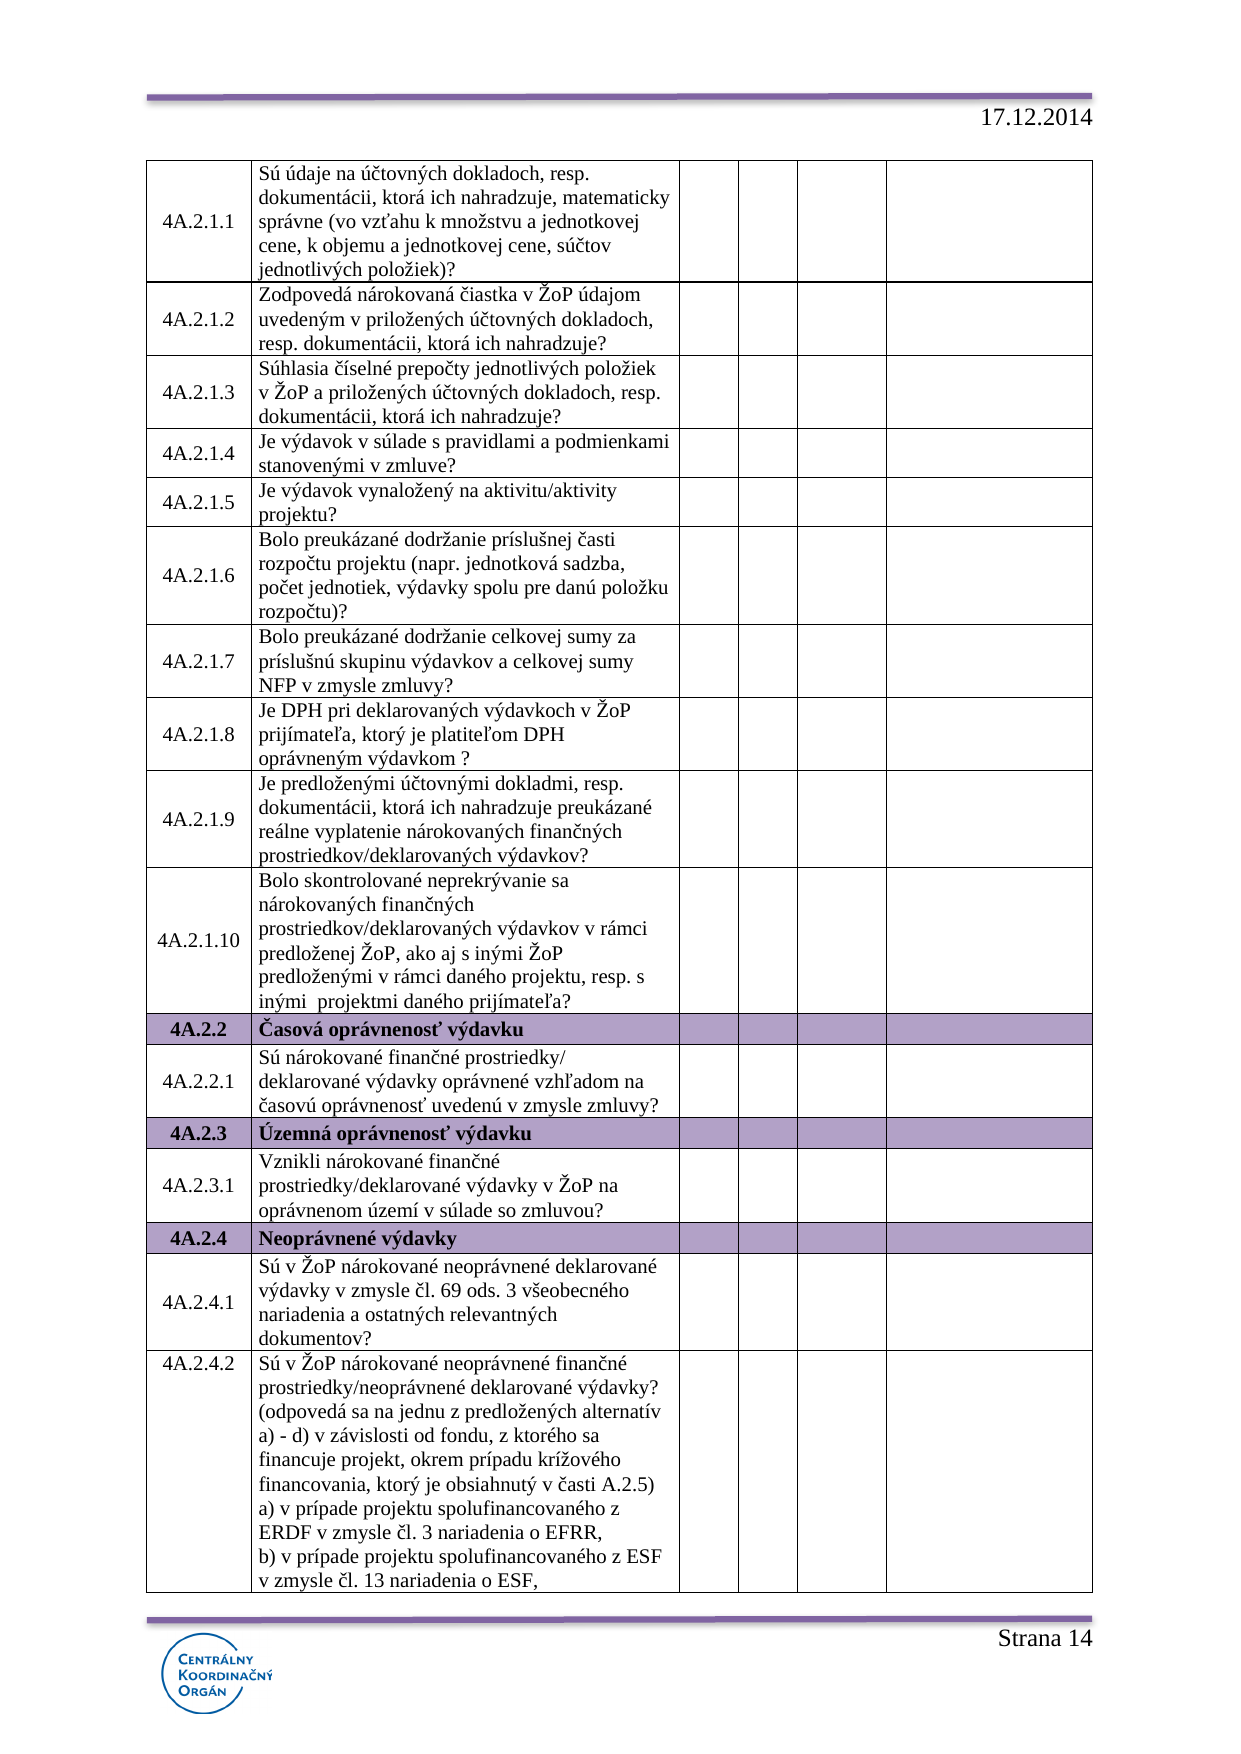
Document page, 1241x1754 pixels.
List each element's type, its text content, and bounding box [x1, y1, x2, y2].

table_cell [887, 356, 1092, 428]
table_cell [739, 1223, 797, 1253]
table_cell 4A.2.3 [147, 1118, 251, 1148]
table_cell 4A.2.3.1 [147, 1149, 251, 1222]
table_cell [887, 1351, 1092, 1592]
table_cell [680, 1014, 738, 1044]
picture [159, 1631, 272, 1713]
table_cell [739, 868, 797, 1013]
table_cell [798, 1351, 886, 1592]
table_cell [739, 429, 797, 477]
table_cell [798, 429, 886, 477]
table_cell 4A.2.1.9 [147, 771, 251, 867]
table_cell 4A.2.1.5 [147, 478, 251, 526]
table_cell Sú nárokované finančné prostriedky/ deklarované výdavky oprávnené vzhľadom na časovú oprávnenosť uvedenú v zmysle zmluvy? [252, 1045, 679, 1117]
table_cell [680, 161, 738, 281]
table_cell [680, 1118, 738, 1148]
table_cell Územná oprávnenosť výdavku [252, 1118, 679, 1148]
table_cell Bolo preukázané dodržanie príslušnej časti rozpočtu projektu (napr. jednotková sadzba, počet jednotiek, výdavky spolu pre danú položku rozpočtu)? [252, 527, 679, 623]
table_cell [739, 1014, 797, 1044]
table_cell [798, 771, 886, 867]
table_cell 4A.2.2 [147, 1014, 251, 1044]
table_cell [739, 1149, 797, 1222]
table_cell [739, 771, 797, 867]
table_cell Sú údaje na účtovných dokladoch, resp. dokumentácii, ktorá ich nahradzuje, matematicky správne (vo vzťahu k množstvu a jednotkovej cene, k objemu a jednotkovej cene, súčtov jednotlivých položiek)? [252, 161, 679, 281]
table_cell [739, 356, 797, 428]
table_cell Časová oprávnenosť výdavku [252, 1014, 679, 1044]
table_cell [680, 698, 738, 770]
table_cell [739, 1045, 797, 1117]
table_cell [680, 868, 738, 1013]
table_cell Zodpovedá nárokovaná čiastka v ŽoP údajom uvedeným v priložených účtovných dokladoch, resp. dokumentácii, ktorá ich nahradzuje? [252, 283, 679, 354]
table_cell [798, 1223, 886, 1253]
table_cell 4A.2.1.8 [147, 698, 251, 770]
table_cell [798, 356, 886, 428]
table_cell [739, 625, 797, 697]
table_cell 4A.2.1.1 [147, 161, 251, 281]
table_cell [798, 478, 886, 526]
table_cell [680, 1351, 738, 1592]
table_cell [680, 771, 738, 867]
table_cell [680, 1223, 738, 1253]
table_cell Súhlasia číselné prepočty jednotlivých položiek v ŽoP a priložených účtovných dokladoch, resp. dokumentácii, ktorá ich nahradzuje? [252, 356, 679, 428]
table_cell 4A.2.1.6 [147, 527, 251, 623]
table_cell Je výdavok vynaložený na aktivitu/aktivity projektu? [252, 478, 679, 526]
table_cell Je DPH pri deklarovaných výdavkoch v ŽoP prijímateľa, ktorý je platiteľom DPH oprávneným výdavkom ? [252, 698, 679, 770]
table_cell [798, 1149, 886, 1222]
table_cell [798, 1118, 886, 1148]
table_cell [887, 698, 1092, 770]
table_cell [680, 478, 738, 526]
table_cell [887, 1254, 1092, 1350]
table_cell Vznikli nárokované finančné prostriedky/deklarované výdavky v ŽoP na oprávnenom území v súlade so zmluvou? [252, 1149, 679, 1222]
table_cell [739, 161, 797, 281]
table_cell [680, 429, 738, 477]
table_cell [680, 283, 738, 354]
table_cell 4A.2.1.10 [147, 868, 251, 1013]
table_cell [887, 1223, 1092, 1253]
table_cell [739, 1254, 797, 1350]
table_cell [739, 698, 797, 770]
table_cell Neoprávnené výdavky [252, 1223, 679, 1253]
table_cell 4A.2.1.3 [147, 356, 251, 428]
table_cell [680, 1149, 738, 1222]
table_cell 4A.2.2.1 [147, 1045, 251, 1117]
table_cell [887, 1149, 1092, 1222]
table_cell Bolo preukázané dodržanie celkovej sumy za príslušnú skupinu výdavkov a celkovej sumy NFP v zmysle zmluvy? [252, 625, 679, 697]
table_cell [739, 527, 797, 623]
table_cell [739, 1351, 797, 1592]
table_cell Je výdavok v súlade s pravidlami a podmienkami stanovenými v zmluve? [252, 429, 679, 477]
table_cell [887, 527, 1092, 623]
table_cell 4A.2.4 [147, 1223, 251, 1253]
table_cell [798, 1014, 886, 1044]
table_cell [887, 283, 1092, 354]
table_cell [680, 356, 738, 428]
table_cell [798, 161, 886, 281]
table_cell 4A.2.1.2 [147, 283, 251, 354]
table_cell [680, 527, 738, 623]
table_cell [739, 283, 797, 354]
table_cell Bolo skontrolované neprekrývanie sa nárokovaných finančných prostriedkov/deklarovaných výdavkov v rámci predloženej ŽoP, ako aj s inými ŽoP predloženými v rámci daného projektu, resp. s inými projektmi daného prijímateľa? [252, 868, 679, 1013]
table_cell [887, 1045, 1092, 1117]
table_cell [798, 1045, 886, 1117]
table_cell 4A.2.1.4 [147, 429, 251, 477]
table_cell 4A.2.4.2 [147, 1351, 251, 1592]
table_cell [739, 478, 797, 526]
table_cell [887, 1118, 1092, 1148]
table_cell Sú v ŽoP nárokované neoprávnené deklarované výdavky v zmysle čl. 69 ods. 3 všeobecného nariadenia a ostatných relevantných dokumentov? [252, 1254, 679, 1350]
table_cell 4A.2.4.1 [147, 1254, 251, 1350]
table_cell [887, 1014, 1092, 1044]
table_cell [680, 625, 738, 697]
table_cell 4A.2.1.7 [147, 625, 251, 697]
table_cell [739, 1118, 797, 1148]
table_cell Je predloženými účtovnými dokladmi, resp. dokumentácii, ktorá ich nahradzuje preukázané reálne vyplatenie nárokovaných finančných prostriedkov/deklarovaných výdavkov? [252, 771, 679, 867]
table_cell [798, 1254, 886, 1350]
table_cell [798, 283, 886, 354]
table_cell [887, 868, 1092, 1013]
table_cell [887, 429, 1092, 477]
table_cell [798, 625, 886, 697]
table_cell [680, 1254, 738, 1350]
table_cell [887, 478, 1092, 526]
table_cell [798, 698, 886, 770]
table_cell [887, 625, 1092, 697]
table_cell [252, 1351, 679, 1592]
table_cell [680, 1045, 738, 1117]
table_cell [798, 868, 886, 1013]
table_cell [887, 771, 1092, 867]
table_cell [798, 527, 886, 623]
table_cell [887, 161, 1092, 281]
